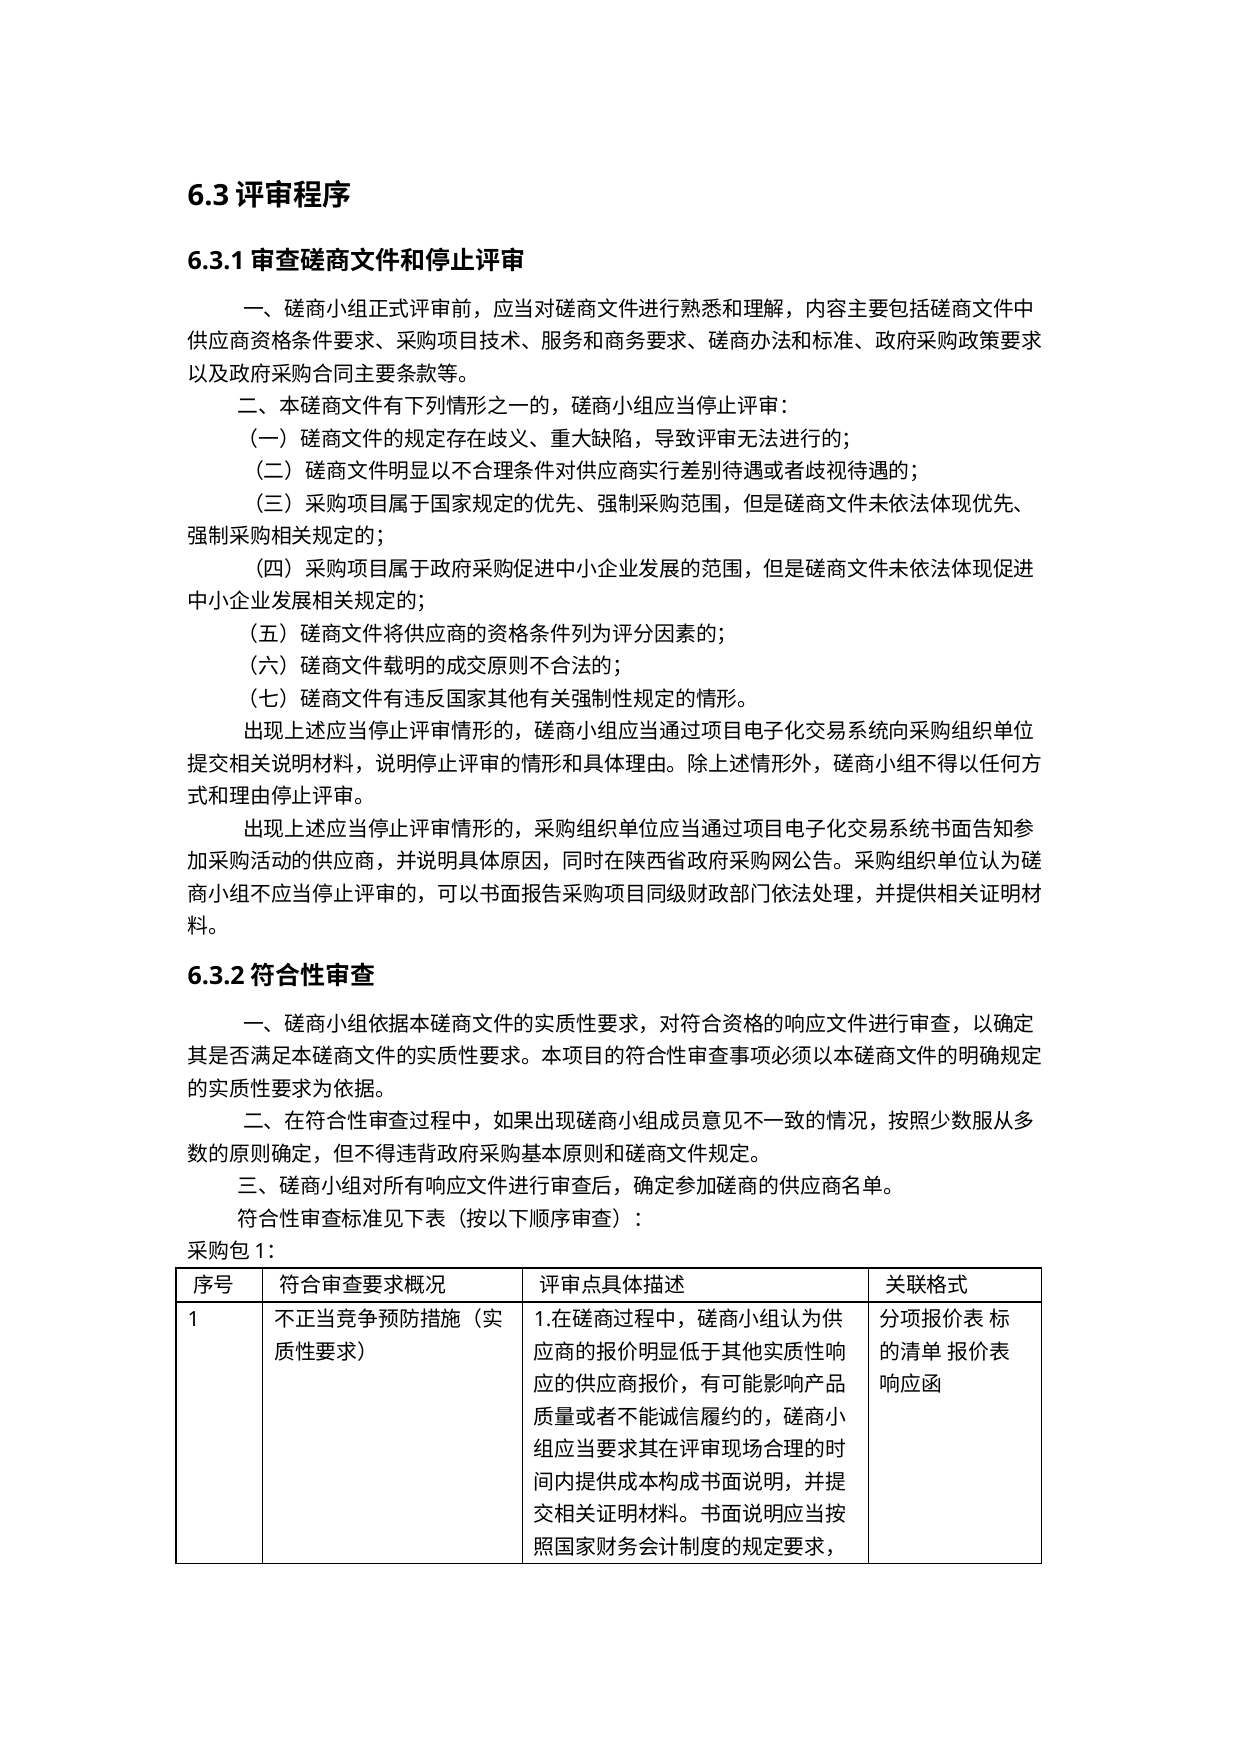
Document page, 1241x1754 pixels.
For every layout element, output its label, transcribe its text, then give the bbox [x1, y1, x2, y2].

text 二、在符合性审查过程中，如果出现磋商小组成员意见不一致的情况，按照少数服从多数的原则确定，但不得违背政府采购基本原则和磋商文件规定。 [187, 1104, 1053, 1169]
text 符合性审查标准见下表（按以下顺序审查）： [187, 1202, 1053, 1234]
text 二、本磋商文件有下列情形之一的，磋商小组应当停止评审： [187, 389, 1053, 422]
table_header 序号 [177, 1269, 262, 1301]
text （四）采购项目属于政府采购促进中小企业发展的范围，但是磋商文件未依法体现促进中小企业发展相关规定的； [187, 552, 1053, 617]
text 三、磋商小组对所有响应文件进行审查后，确定参加磋商的供应商名单。 [187, 1169, 1053, 1202]
text （六）磋商文件载明的成交原则不合法的； [187, 649, 1053, 682]
text （七）磋商文件有违反国家其他有关强制性规定的情形。 [187, 682, 1053, 714]
table_header 关联格式 [869, 1269, 1041, 1301]
text （五）磋商文件将供应商的资格条件列为评分因素的； [187, 617, 1053, 649]
text 6.3评审程序 [187, 162, 1053, 227]
table_cell 分项报价表 标的清单 报价表 响应函 [869, 1303, 1041, 1563]
text （二）磋商文件明显以不合理条件对供应商实行差别待遇或者歧视待遇的； [187, 454, 1053, 487]
text （一）磋商文件的规定存在歧义、重大缺陷，导致评审无法进行的； [187, 422, 1053, 454]
table_cell 1 [177, 1303, 262, 1563]
text 出现上述应当停止评审情形的，采购组织单位应当通过项目电子化交易系统书面告知参加采购活动的供应商，并说明具体原因，同时在陕西省政府采购网公告。采购组织单位认为磋商小组不应当停止评审的，可以书面报告采购项目同级财政部门依法处理，并提供相关证明材料。 [187, 812, 1053, 942]
table_header 符合审查要求概况 [263, 1269, 522, 1301]
text 6.3.1审查磋商文件和停止评审 [187, 227, 1053, 292]
table_header 评审点具体描述 [523, 1269, 868, 1301]
text 一、磋商小组依据本磋商文件的实质性要求，对符合资格的响应文件进行审查，以确定其是否满足本磋商文件的实质性要求。本项目的符合性审查事项必须以本磋商文件的明确规定的实质性要求为依据。 [187, 1007, 1053, 1104]
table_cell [523, 1303, 868, 1563]
text （三）采购项目属于国家规定的优先、强制采购范围，但是磋商文件未依法体现优先、强制采购相关规定的； [187, 487, 1053, 552]
text 出现上述应当停止评审情形的，磋商小组应当通过项目电子化交易系统向采购组织单位提交相关说明材料，说明停止评审的情形和具体理由。除上述情形外，磋商小组不得以任何方式和理由停止评审。 [187, 714, 1053, 812]
text 采购包1： [187, 1234, 1053, 1267]
table_cell 不正当竞争预防措施（实质性要求） [263, 1303, 522, 1563]
text 6.3.2符合性审查 [187, 942, 1053, 1007]
text 一、磋商小组正式评审前，应当对磋商文件进行熟悉和理解，内容主要包括磋商文件中供应商资格条件要求、采购项目技术、服务和商务要求、磋商办法和标准、政府采购政策要求以及政府采购合同主要条款等。 [187, 292, 1053, 389]
